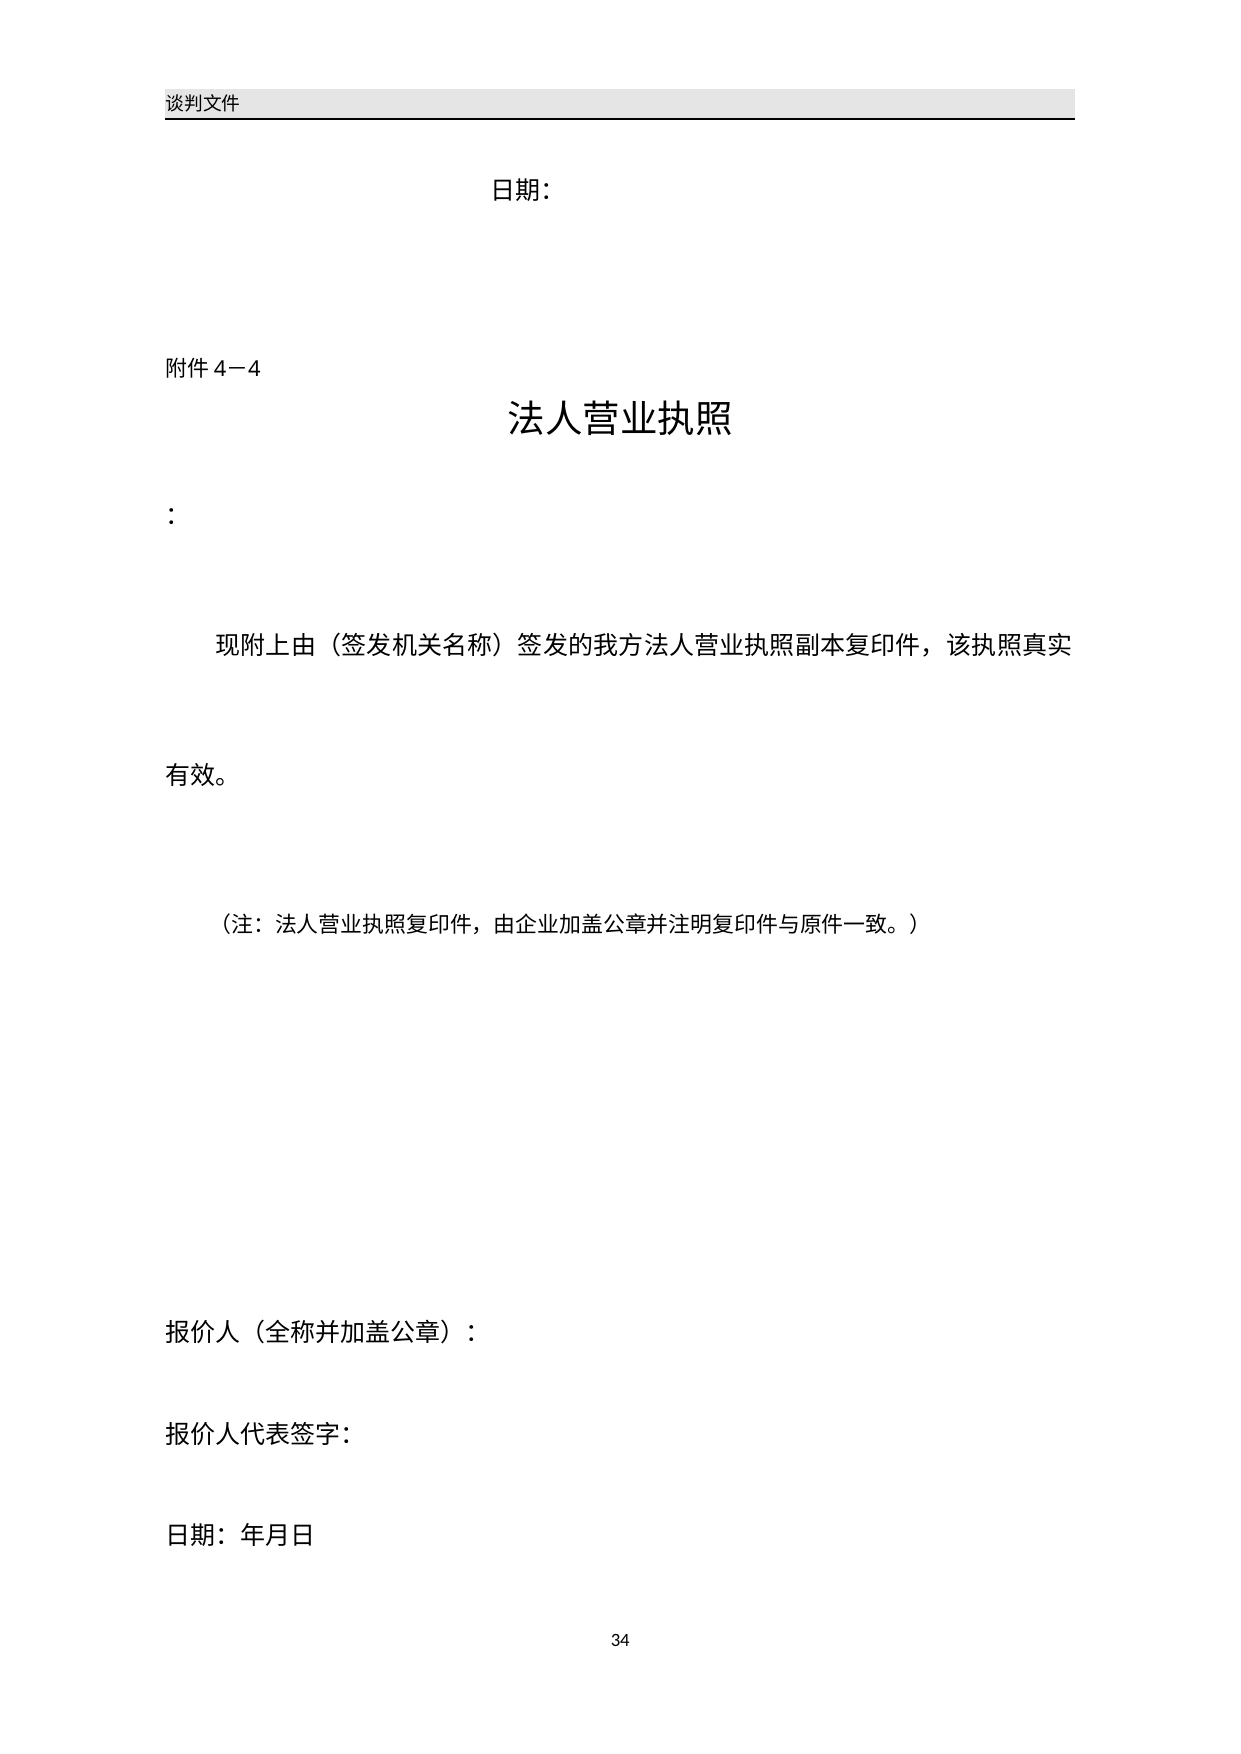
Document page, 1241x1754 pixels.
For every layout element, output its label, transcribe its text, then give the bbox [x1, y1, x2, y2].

text 报价人代表签字： [165, 1400, 1075, 1465]
text 附件4－4 [165, 351, 1075, 383]
text 现附上由（签发机关名称）签发的我方法人营业执照副本复印件，该执照真实有效。 [165, 611, 1075, 806]
text 法人营业执照 [165, 383, 1075, 448]
text （注：法人营业执照复印件，由企业加盖公章并注明复印件与原件一致。） [165, 907, 1075, 939]
text 日期： [165, 156, 1075, 221]
text 日期：年月日 [165, 1501, 1075, 1566]
text 报价人（全称并加盖公章）： [165, 1298, 1075, 1363]
text ： [165, 481, 1075, 546]
